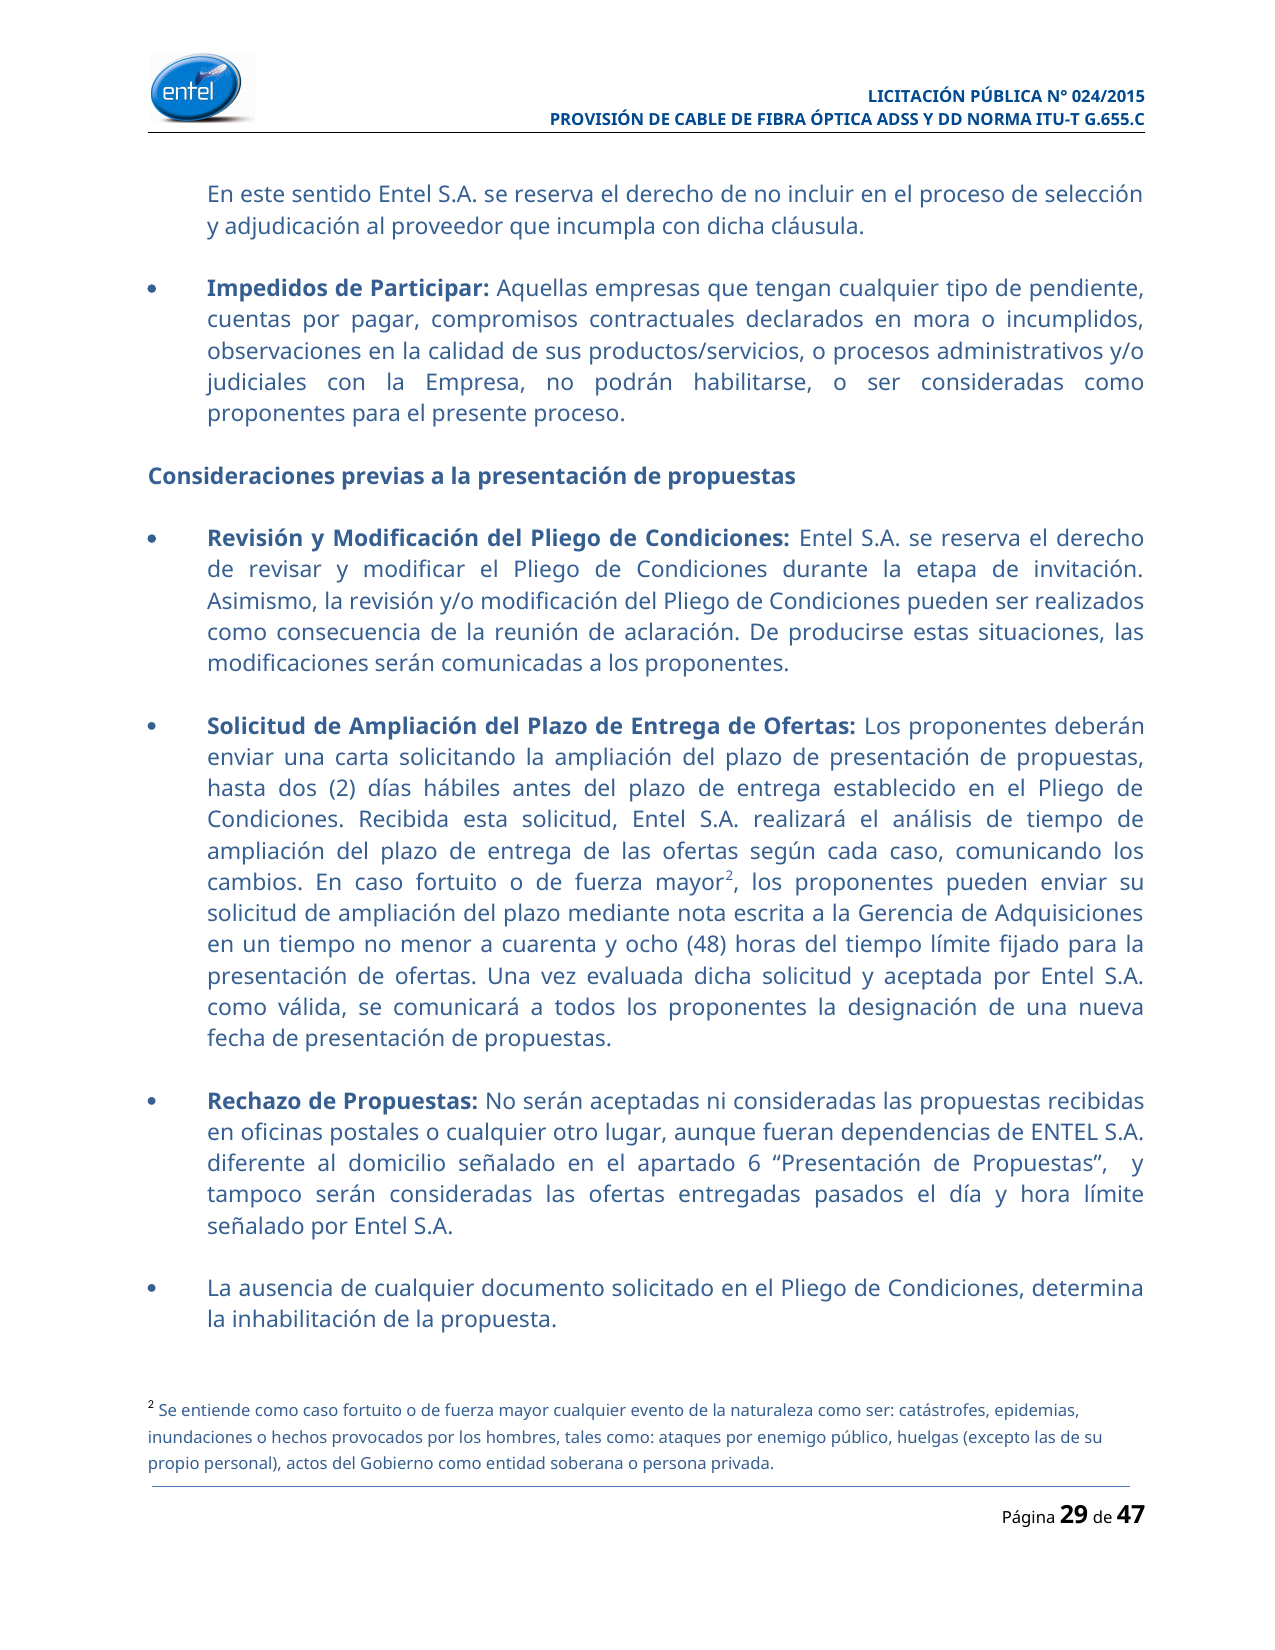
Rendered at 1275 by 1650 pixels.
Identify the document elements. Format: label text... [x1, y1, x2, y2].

list Solicitud de Ampliación del Plazo de Entrega de Ofertas: Los proponentes deberán enviar una carta solicitando la ampliación del plazo de presentación de propuestas, hasta dos (2) días hábiles antes del plazo de entrega establecido en el Pliego de Condiciones. Recibida esta solicitud, Entel S.A. realizará el análisis de tiempo de ampliación del plazo de entrega de las ofertas según cada caso, comunicando los cambios. En caso fortuito o de fuerza mayor, los proponentes pueden enviar su solicitud de ampliación del plazo mediante nota escrita a la Gerencia de Adquisiciones en un tiempo no menor a cuarenta y ocho (48) horas del tiempo límite fijado para la presentación de ofertas. Una vez evaluada dicha solicitud y aceptada por Entel S.A. como válida, se comunicará a todos los proponentes la designación de una nueva fecha de presentación de propuestas. [148, 710, 1145, 1053]
list Impedidos de Participar: Aquellas empresas que tengan cualquier tipo de pendiente, cuentas por pagar, compromisos contractuales declarados en mora o incumplidos, observaciones en la calidad de sus productos/servicios, o procesos administrativos y/o judiciales con la Empresa, no podrán habilitarse, o ser consideradas como proponentes para el presente proceso. [148, 272, 1145, 428]
list La ausencia de cualquier documento solicitado en el Pliego de Condiciones, determina la inhabilitación de la propuesta. [148, 1272, 1145, 1335]
list Revisión y Modificación del Pliego de Condiciones: Entel S.A. se reserva el derecho de revisar y modificar el Pliego de Condiciones durante la etapa de invitación. Asimismo, la revisión y/o modificación del Pliego de Condiciones pueden ser realizados como consecuencia de la reunión de aclaración. De producirse estas situaciones, las modificaciones serán comunicadas a los proponentes. [148, 522, 1145, 678]
text Consideraciones previas a la presentación de propuestas [148, 460, 1145, 491]
picture [150, 52, 255, 123]
text En este sentido Entel S.A. se reserva el derecho de no incluir en el proceso de selección y adjudicación al proveedor que incumpla con dicha cláusula. [207, 178, 1145, 241]
list Rechazo de Propuestas: No serán aceptadas ni consideradas las propuestas recibidas en oficinas postales o cualquier otro lugar, aunque fueran dependencias de ENTEL S.A. diferente al domicilio señalado en el apartado 6 “Presentación de Propuestas”, y tampoco serán consideradas las ofertas entregadas pasados el día y hora límite señalado por Entel S.A. [148, 1085, 1145, 1241]
